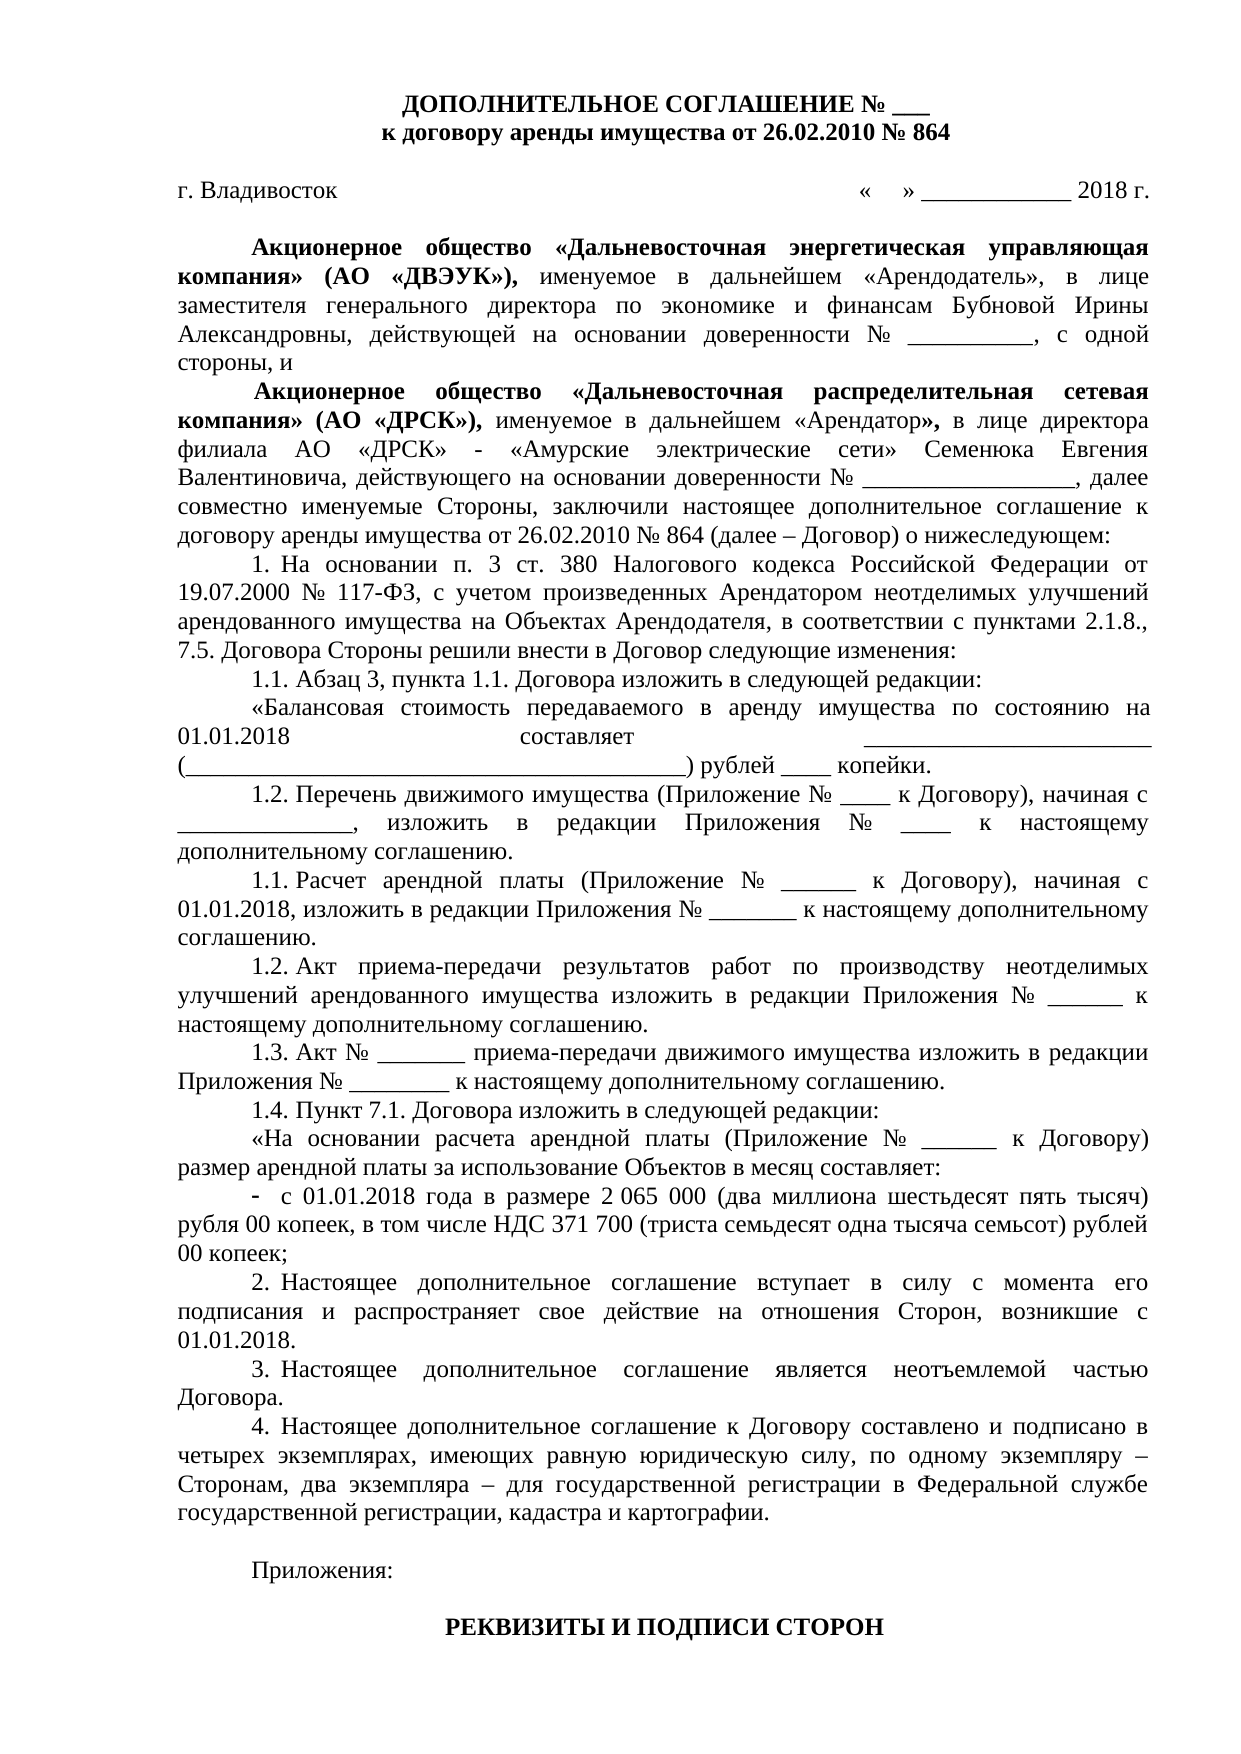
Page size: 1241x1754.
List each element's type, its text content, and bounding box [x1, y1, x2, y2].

list Настоящее дополнительное соглашение является неотъемлемой частью Договора. [177, 1354, 1149, 1411]
list Акт № _______ приема-передачи движимого имущества изложить в редакции Приложения № ________ к настоящему дополнительному соглашению. [177, 1037, 1149, 1095]
text Акционерное общество «Дальневосточная энергетическая управляющая компания» (АО «ДВЭУК»), именуемое в дальнейшем «Арендодатель», в лице заместителя генерального директора по экономике и финансам Бубновой Ирины Александровны, действующей на основании доверенности № __________, с одной стороны, и [177, 232, 1149, 376]
list Абзац 3, пункта 1.1. Договора изложить в следующей редакции: [177, 664, 1149, 692]
list Пункт 7.1. Договора изложить в следующей редакции: [177, 1095, 1149, 1124]
list «Балансовая стоимость передаваемого в аренду имущества по состоянию на 01.01.2018 составляет _______________________ (________________________________________) рублей ____ копейки. [177, 692, 1152, 779]
text г. Владивосток « » ____________ 2018 г. [177, 175, 1152, 204]
list Настоящее дополнительное соглашение вступает в силу с момента его подписания и распространяет свое действие на отношения Сторон, возникшие с 01.01.2018. [177, 1267, 1149, 1354]
text к договору аренды имущества от 26.02.2010 № 864 [177, 117, 1155, 146]
text «На основании расчета арендной платы (Приложение № ______ к Договору) размер арендной платы за использование Объектов в месяц составляет: [177, 1124, 1149, 1181]
list Перечень движимого имущества (Приложение № ____ к Договору), начиная с ______________, изложить в редакции Приложения № ____ к настоящему дополнительному соглашению. [177, 779, 1149, 865]
list Расчет арендной платы (Приложение № ______ к Договору), начиная с 01.01.2018, изложить в редакции Приложения № _______ к настоящему дополнительному соглашению. [177, 865, 1149, 951]
text Приложения: [177, 1555, 1149, 1584]
list На основании п. 3 ст. 380 Налогового кодекса Российской Федерации от 19.07.2000 № 117-ФЗ, с учетом произведенных Арендатором неотделимых улучшений арендованного имущества на Объектах Арендодателя, в соответствии с пунктами 2.1.8., 7.5. Договора Стороны решили внести в Договор следующие изменения: [177, 549, 1149, 664]
text РЕКВИЗИТЫ И ПОДПИСИ СТОРОН [177, 1612, 1152, 1641]
text Акционерное общество «Дальневосточная распределительная сетевая компания» (АО «ДРСК»), именуемое в дальнейшем «Арендатор», в лице директора филиала АО «ДРСК» - «Амурские электрические сети» Семенюка Евгения Валентиновича, действующего на основании доверенности № _________________, далее совместно именуемые Стороны, заключили настоящее дополнительное соглашение к договору аренды имущества от 26.02.2010 № 864 (далее – Договор) о нижеследующем: [177, 376, 1149, 549]
list с 01.01.2018 года в размере 2 065 000 (два миллиона шестьдесят пять тысяч) рубля 00 копеек, в том числе НДС 371 700 (триста семьдесят одна тысяча семьсот) рублей 00 копеек; [177, 1181, 1149, 1267]
text ДОПОЛНИТЕЛЬНОЕ СОглашение № ___ [177, 89, 1155, 117]
list Настоящее дополнительное соглашение к Договору составлено и подписано в четырех экземплярах, имеющих равную юридическую силу, по одному экземпляру – Сторонам, два экземпляра – для государственной регистрации в Федеральной службе государственной регистрации, кадастра и картографии. [177, 1411, 1149, 1526]
list Акт приема-передачи результатов работ по производству неотделимых улучшений арендованного имущества изложить в редакции Приложения № ______ к настоящему дополнительному соглашению. [177, 951, 1149, 1037]
